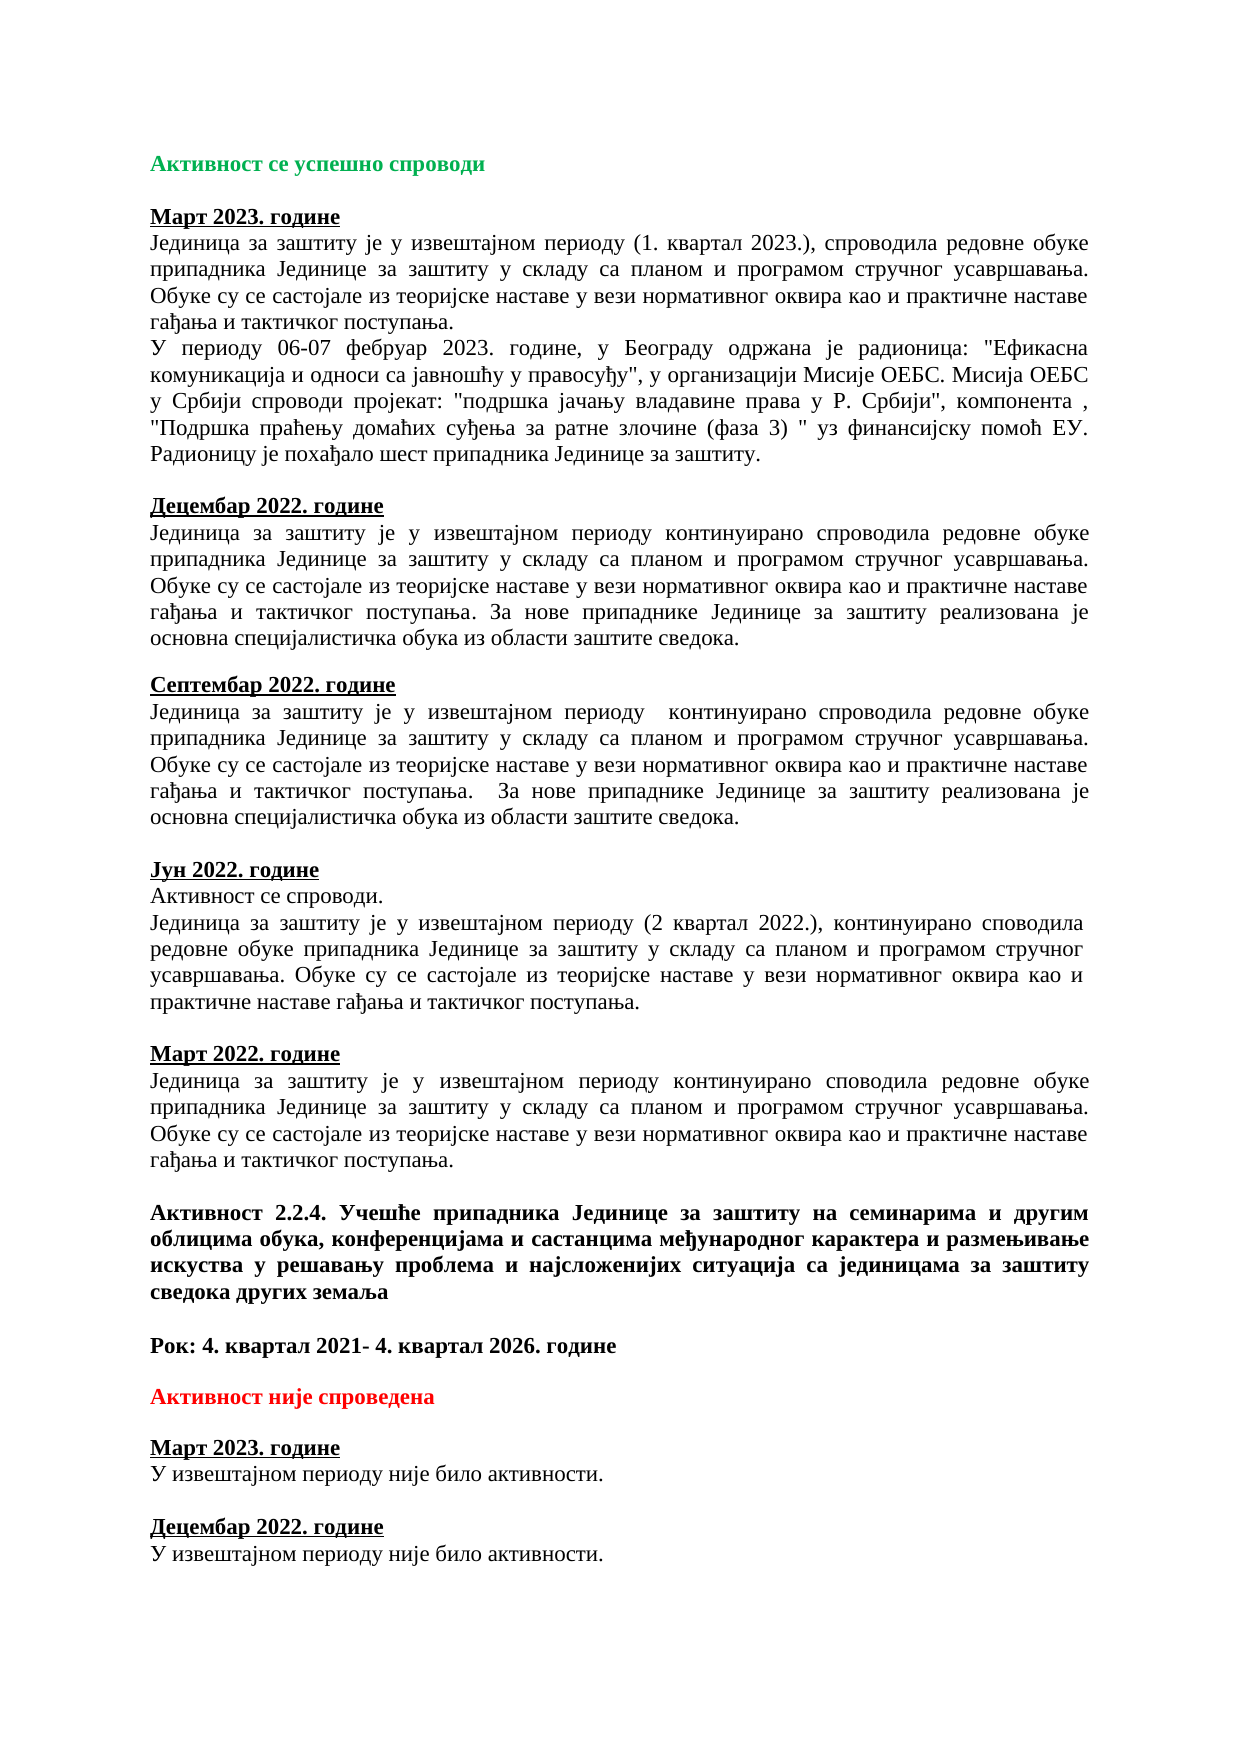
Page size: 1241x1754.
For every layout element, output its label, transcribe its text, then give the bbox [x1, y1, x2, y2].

subtitle Активност 2.2.4. Учешће припадника Јединице за заштиту на семинарима и другим облицима обука, конференцијама и састанцима међународног карактера и размењивање искуства у решавању проблема и најсложенијих ситуација са јединицама за заштиту сведока других земаља [150, 1199, 1090, 1304]
text У извештајном периоду није било активности. [150, 1461, 1090, 1487]
text Март 2023. године [150, 1434, 1090, 1461]
text Март 2023. године [150, 203, 1090, 229]
text У извештајном периоду није било активности. [150, 1539, 1090, 1566]
text Рок: 4. квартал 2021- 4. квартал 2026. године [150, 1332, 1090, 1358]
text Јединица за заштиту је у извештајном периоду континуирано спроводила редовне обуке припадника Јединице за заштиту у складу са планом и програмом стручног усавршавања. Обуке су се састојале из теоријске наставе у вези нормативног оквира као и практичне наставе гађања и тактичког поступања. За нове припаднике Јединице за заштиту реализована је основна специјалистичка обука из области заштите сведока. [150, 519, 1090, 651]
text Јун 2022. године [150, 856, 1090, 882]
text Децембар 2022. године [150, 1513, 1090, 1539]
text Јединица за заштиту је у извештајном периоду (2 квартал 2022.), континуирано споводила редовне обуке припадника Јединице за заштиту у складу са планом и програмом стручног усавршавања. Обуке су се састојале из теоријске наставе у вези нормативног оквира као и практичне наставе гађања и тактичког поступања. [150, 909, 1085, 1014]
text Март 2022. године [150, 1041, 1090, 1067]
text Активност се успешно спроводи [150, 150, 1085, 176]
text Децембар 2022. године [150, 493, 1090, 519]
text Јединица за заштиту је у извештајном периоду (1. квартал 2023.), спроводила редовне обуке припадника Јединице за заштиту у складу са планом и програмом стручног усавршавања. Обуке су се састојале из теоријске наставе у вези нормативног оквира као и практичне наставе гађања и тактичког поступања. [150, 229, 1090, 334]
text Септембар 2022. године [150, 672, 1090, 698]
text Активност није спроведена [150, 1383, 1090, 1409]
text Јединица за заштиту је у извештајном периоду континуирано спроводила редовне обуке припадника Јединице за заштиту у складу са планом и програмом стручног усавршавања. Обуке су се састојале из теоријске наставе у вези нормативног оквира као и практичне наставе гађања и тактичког поступања. За нове припаднике Јединице за заштиту реализована је основна специјалистичка обука из области заштите сведока. [150, 698, 1090, 830]
text У периоду 06-07 фебруар 2023. године, у Београду одржана је радионица: "Ефикасна комуникација и односи са јавношћу у правосуђу", у организацији Мисије ОЕБС. Мисија ОЕБС у Србији спроводи пројекат: "подршка јачању владавине права у Р. Србији", компонента , "Подршка праћењу домаћих суђења за ратне злочине (фаза 3) " уз финансијску помоћ ЕУ. Радионицу је похађало шест припадника Јединице за заштиту. [150, 334, 1090, 466]
text Активност се спроводи. [150, 882, 1085, 909]
text Јединица за заштиту је у извештајном периоду континуирано споводила редовне обуке припадника Јединице за заштиту у складу са планом и програмом стручног усавршавања. Обуке су се састојале из теоријске наставе у вези нормативног оквира као и практичне наставе гађања и тактичког поступања. [150, 1067, 1090, 1172]
